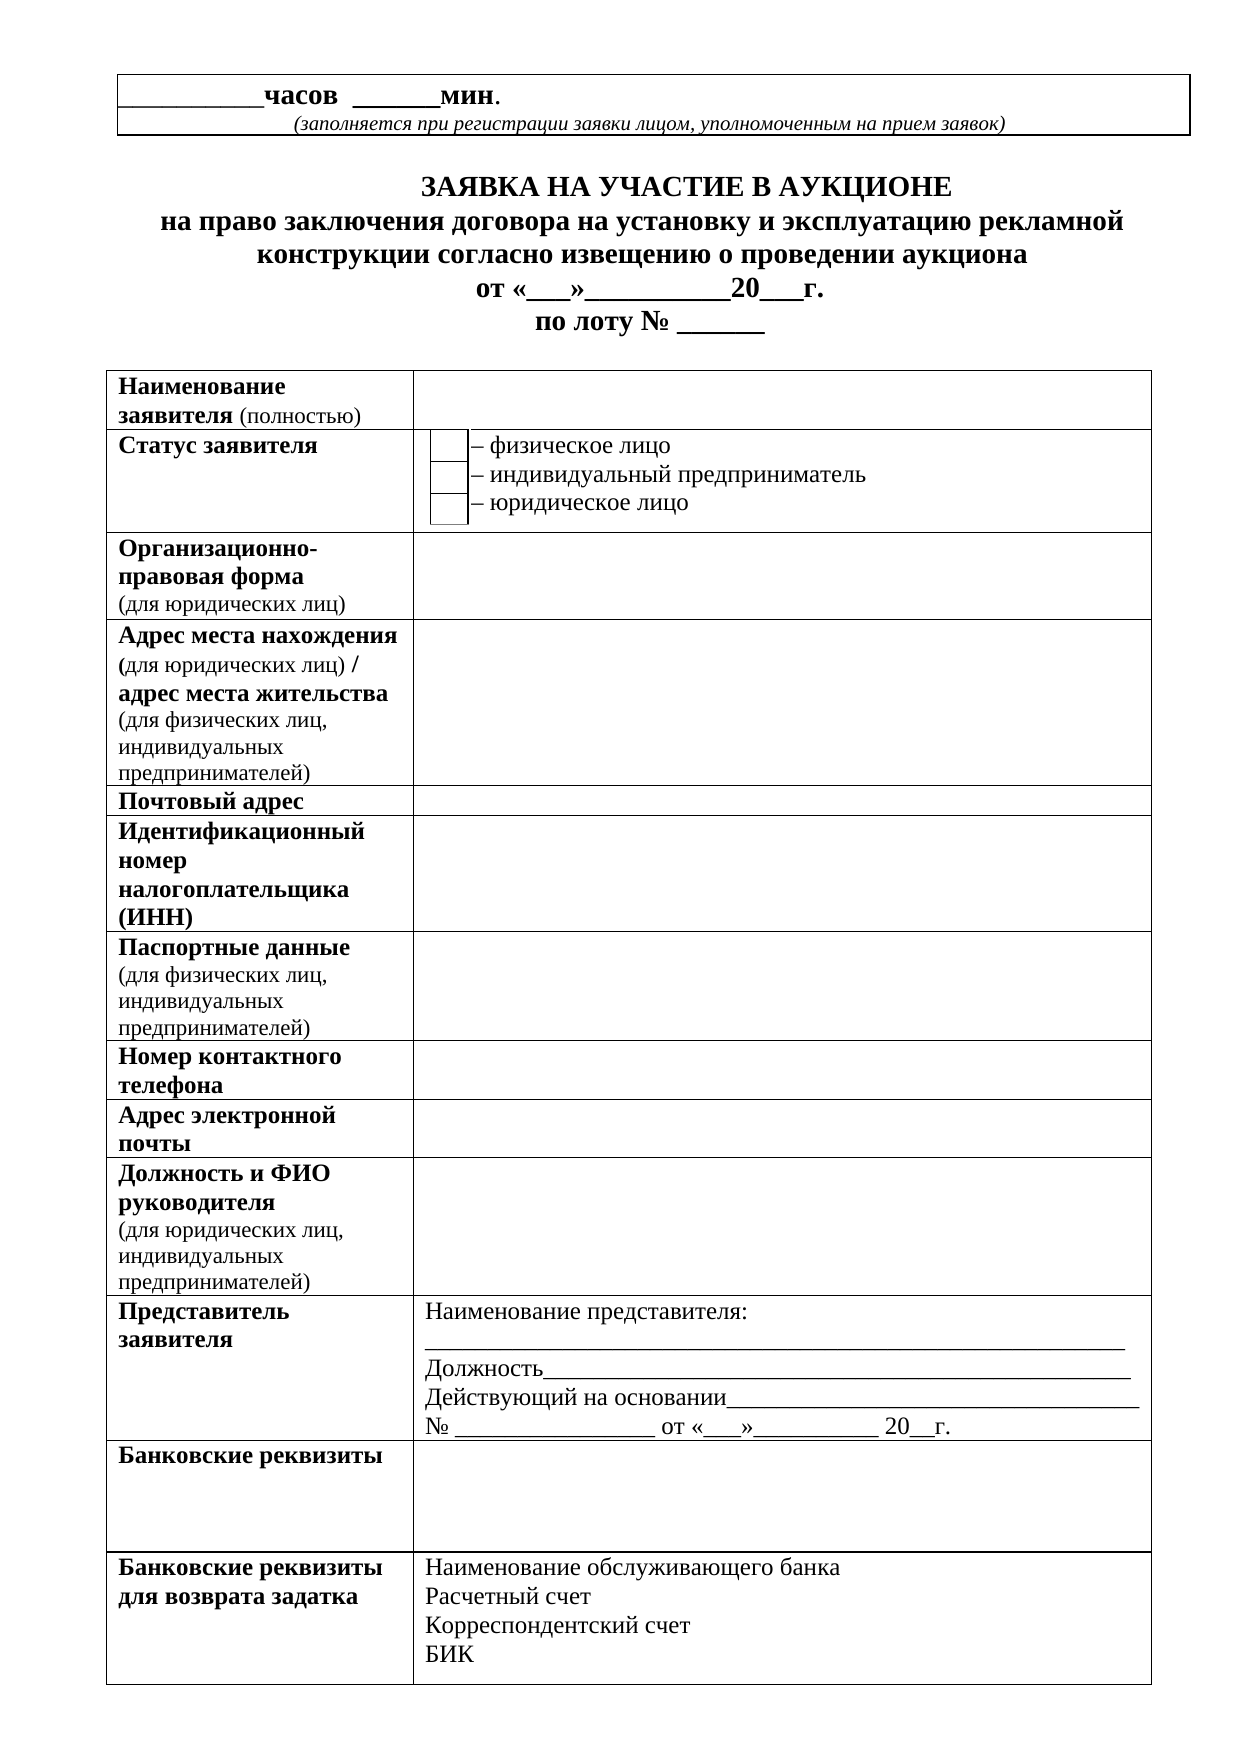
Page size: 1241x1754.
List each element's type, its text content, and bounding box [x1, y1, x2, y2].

table_cell Должность и ФИО руководителя (для юридических лиц, индивидуальных предпринимателей) [107, 1158, 413, 1295]
text по лоту № ______ [118, 303, 1181, 337]
table_cell Организационно-правовая форма (для юридических лиц) [107, 533, 413, 619]
text (заполняется при регистрации заявки лицом, уполномоченным на прием заявок) [118, 107, 1189, 134]
table_header [414, 371, 1151, 429]
table_cell [414, 816, 1151, 931]
table_cell Почтовый адрес [107, 786, 413, 815]
table_cell Статус заявителя [107, 430, 413, 532]
table_header Наименование заявителя (полностью) [107, 371, 413, 429]
picture [430, 429, 471, 525]
table_cell [414, 786, 1151, 815]
table_cell Адрес места нахождения (для юридических лиц) / адрес места жительства (для физических лиц, индивидуальных предпринимателей) [107, 620, 413, 785]
table_cell [414, 1041, 1151, 1099]
table_cell Банковские реквизиты [107, 1441, 413, 1551]
table_cell Идентификационный номер налогоплательщика (ИНН) [107, 816, 413, 931]
table_cell Паспортные данные (для физических лиц, индивидуальных предпринимателей) [107, 932, 413, 1040]
table_cell Адрес электронной почты [107, 1100, 413, 1157]
text ЗАЯВКА НА УЧАСТИЕ В АУКЦИОНЕ [118, 169, 1181, 203]
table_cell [414, 1553, 1151, 1684]
table_cell [414, 1158, 1151, 1295]
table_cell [107, 1553, 413, 1684]
text на право заключения договора на установку и эксплуатацию рекламной конструкции согласно извещению о проведении аукциона [103, 203, 1181, 270]
table_cell Представитель заявителя [107, 1296, 413, 1439]
table_cell [414, 1441, 1151, 1551]
table_cell Номер контактного телефона [107, 1041, 413, 1099]
table_cell [414, 1100, 1151, 1157]
table_cell [414, 620, 1151, 785]
text __________часов ______мин. [118, 75, 1189, 107]
table_cell Наименование представителя: ________________________________________________________ Должность_______________________________________________ Действующий на основании_________________________________ № ________________ от «___»__________ 20__г. [414, 1296, 1151, 1439]
text от «___»__________20___г. [118, 270, 1181, 303]
table_cell [414, 533, 1151, 619]
table_cell [414, 932, 1151, 1040]
table_cell – физическое лицо – индивидуальный предприниматель – юридическое лицо [414, 430, 1151, 532]
